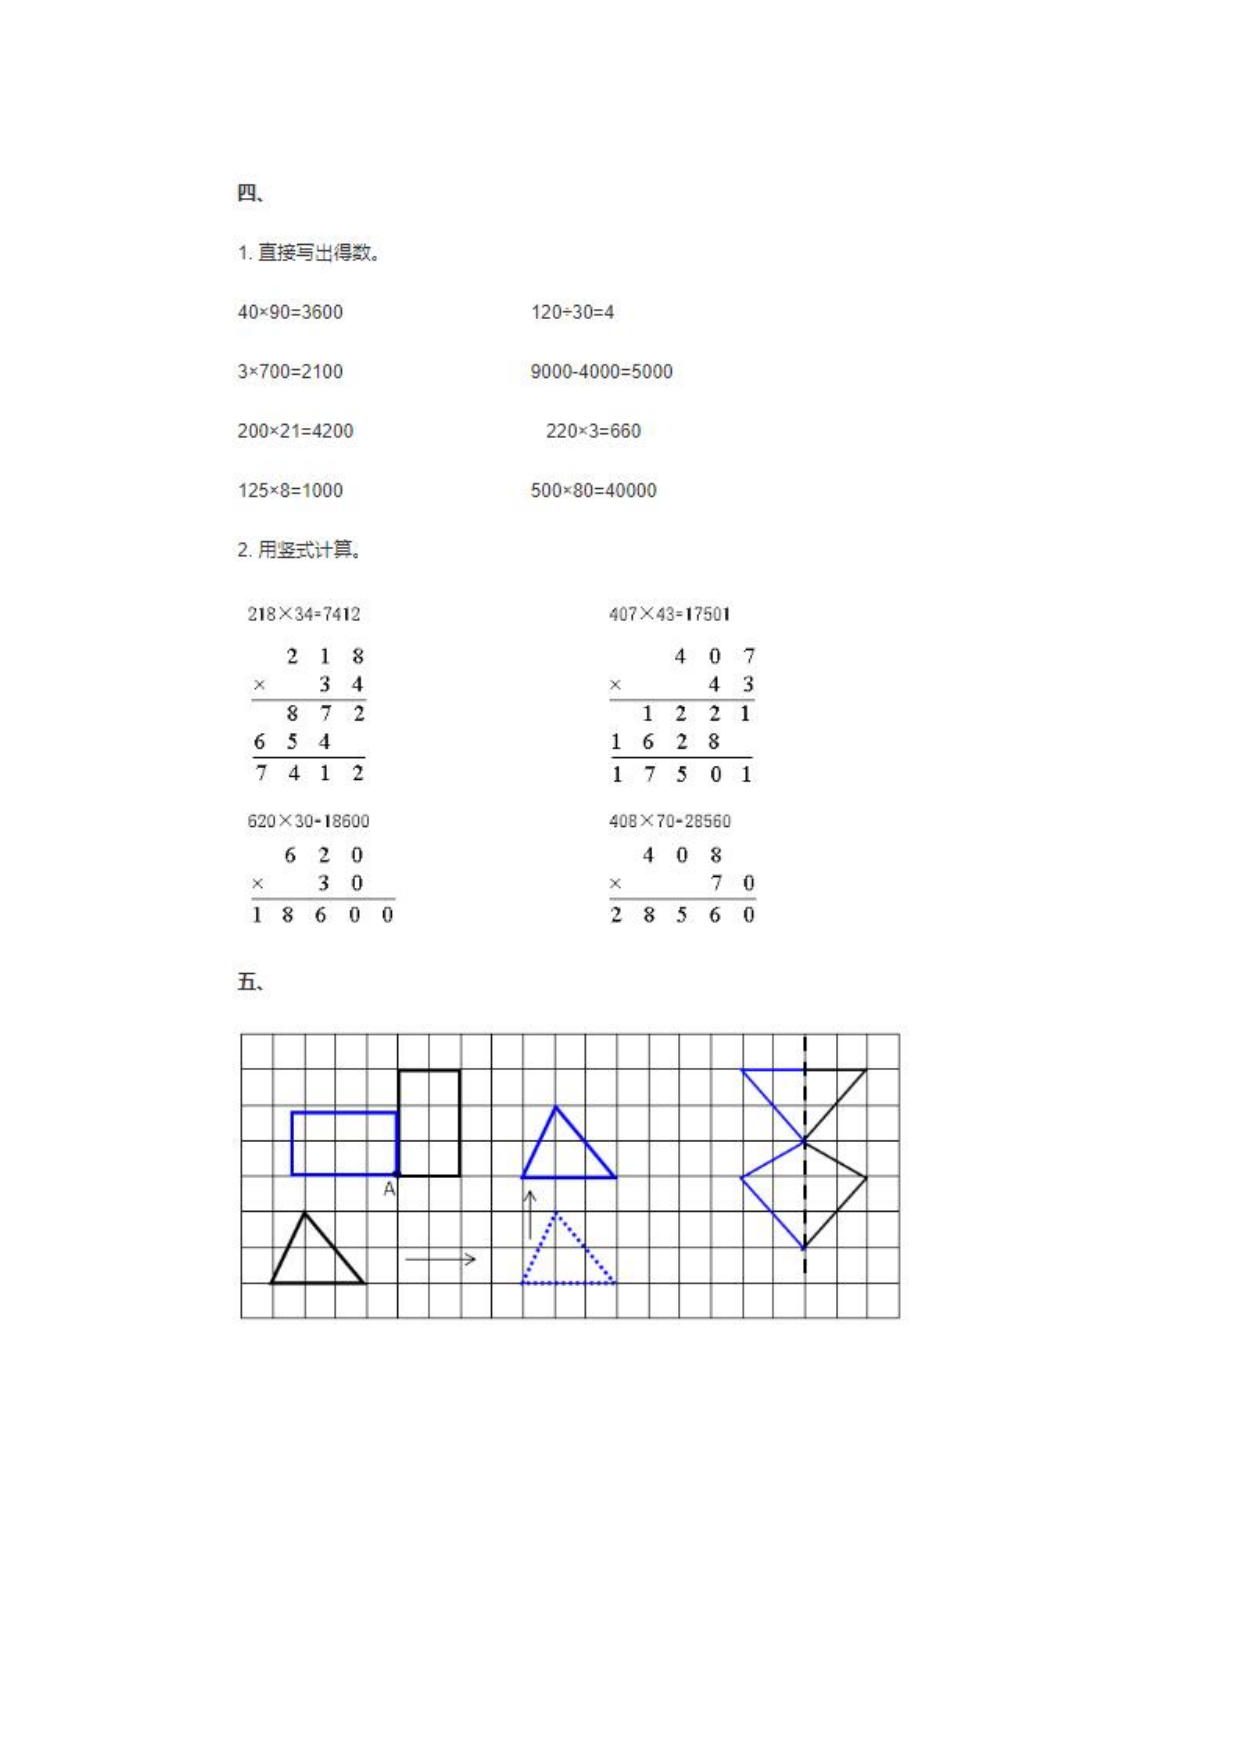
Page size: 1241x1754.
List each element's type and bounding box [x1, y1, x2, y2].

picture [208, 162, 1032, 1336]
